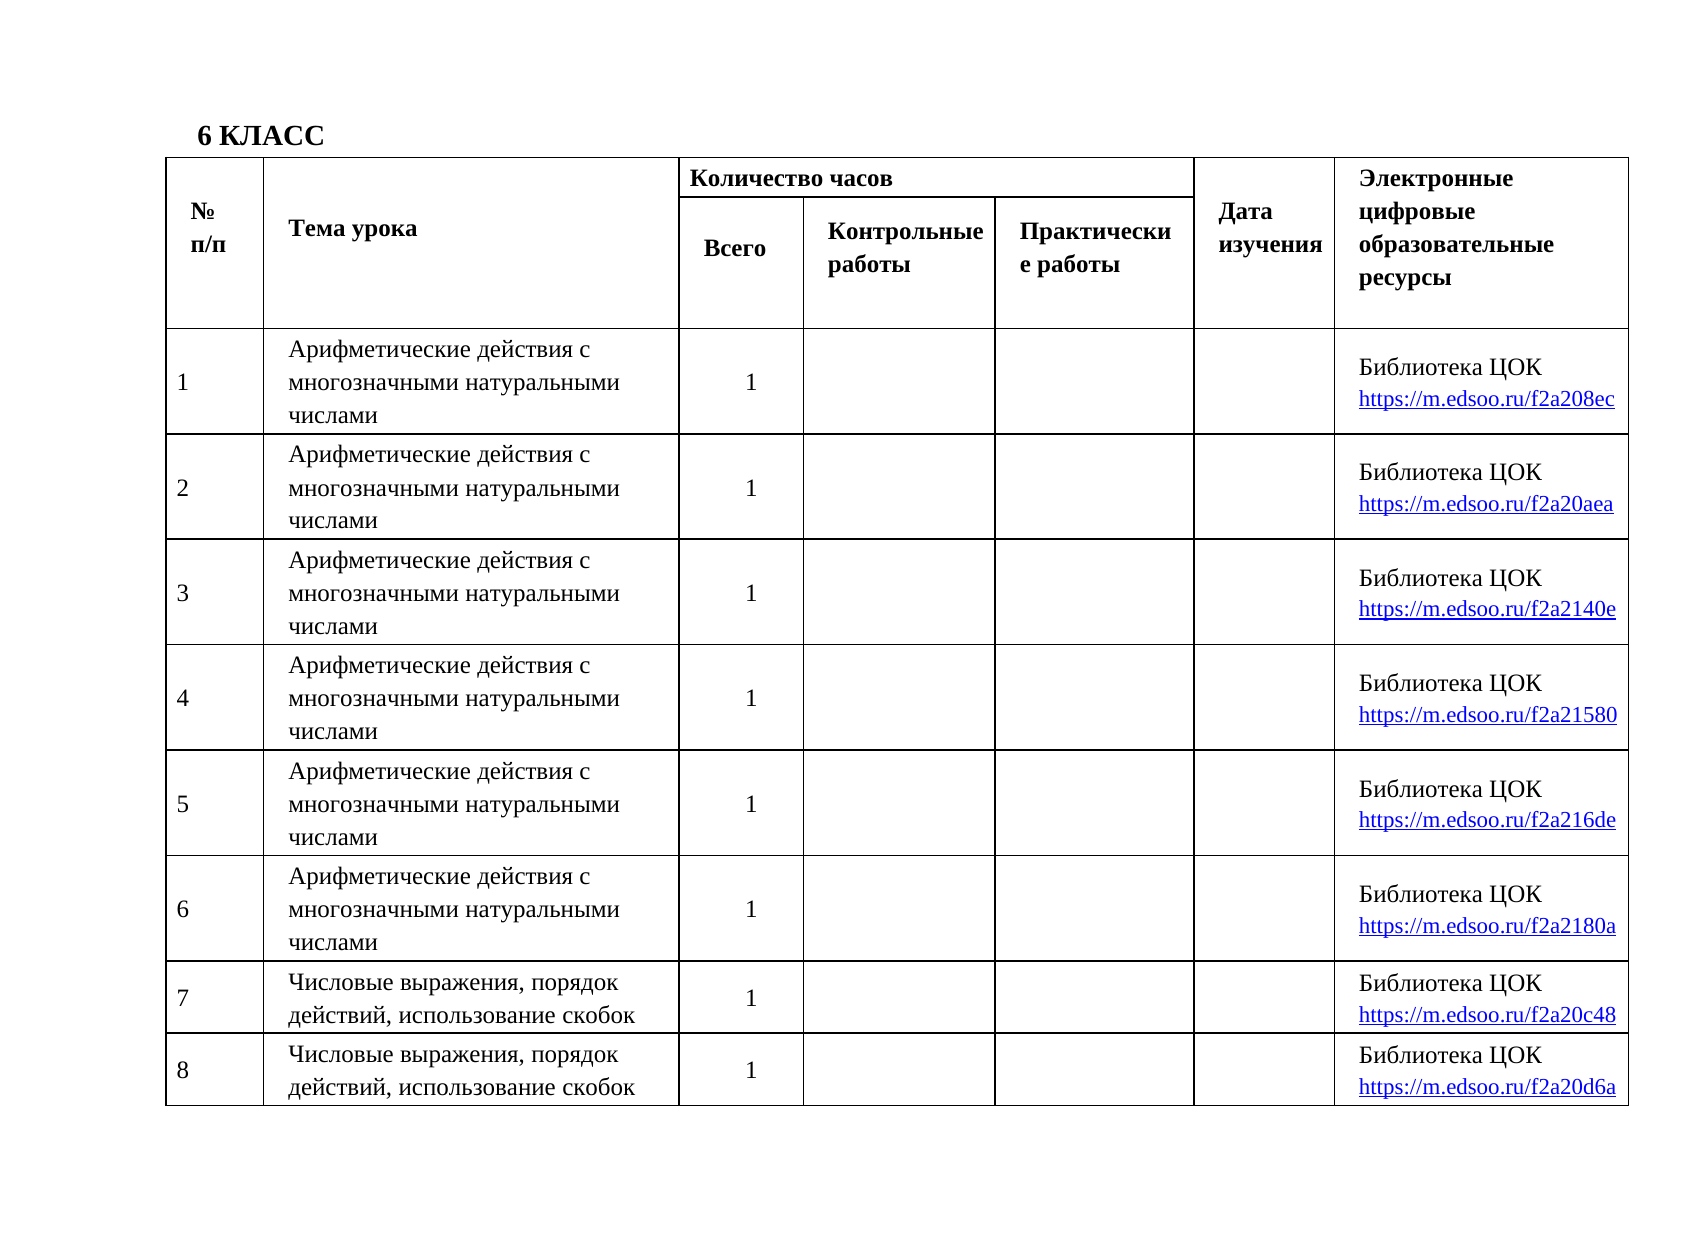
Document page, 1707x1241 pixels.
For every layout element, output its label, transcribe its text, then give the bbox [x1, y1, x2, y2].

table_header Дата изучения [1195, 158, 1334, 327]
table_cell Библиотека ЦОК https://m.edsoo.ru/f2a2180a [1335, 856, 1628, 960]
table_cell [996, 435, 1193, 538]
table_cell [1195, 645, 1334, 749]
table_cell 3 [167, 540, 263, 644]
table_cell [996, 751, 1193, 854]
table_cell 6 [167, 856, 263, 960]
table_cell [264, 1034, 678, 1105]
table_cell [804, 1034, 994, 1105]
table_cell 1 [680, 962, 803, 1032]
table_cell [804, 540, 994, 644]
table_cell Арифметические действия с многозначными натуральными числами [264, 329, 678, 433]
table_cell Арифметические действия с многозначными натуральными числами [264, 856, 678, 960]
table_cell Арифметические действия с многозначными натуральными числами [264, 751, 678, 854]
table_cell [1195, 1034, 1334, 1105]
table_cell 5 [167, 751, 263, 854]
table_cell [1195, 435, 1334, 538]
table_cell Арифметические действия с многозначными натуральными числами [264, 540, 678, 644]
table_cell 2 [167, 435, 263, 538]
table_cell Библиотека ЦОК https://m.edsoo.ru/f2a20c48 [1335, 962, 1628, 1032]
table_cell 1 [680, 1034, 803, 1105]
table_cell Библиотека ЦОК https://m.edsoo.ru/f2a20d6a [1335, 1034, 1628, 1105]
table_cell 1 [680, 540, 803, 644]
table_cell 4 [167, 645, 263, 749]
table_header Количество часов [680, 158, 1193, 196]
table_cell Всего [680, 198, 803, 327]
table_cell [1195, 856, 1334, 960]
table_cell [804, 962, 994, 1032]
table_cell Арифметические действия с многозначными натуральными числами [264, 645, 678, 749]
table_cell [804, 645, 994, 749]
table_cell Практические работы [996, 198, 1193, 327]
table_cell [996, 1034, 1193, 1105]
table_cell 8 [167, 1034, 263, 1105]
table_cell Арифметические действия с многозначными натуральными числами [264, 435, 678, 538]
text 6 КЛАСС [190, 118, 1618, 152]
table_header Электронные цифровые образовательные ресурсы [1335, 158, 1628, 327]
table_cell Библиотека ЦОК https://m.edsoo.ru/f2a216de [1335, 751, 1628, 854]
table_cell 1 [680, 435, 803, 538]
table_cell [804, 329, 994, 433]
table_cell [996, 540, 1193, 644]
table_cell 1 [167, 329, 263, 433]
table_cell Библиотека ЦОК https://m.edsoo.ru/f2a20aea [1335, 435, 1628, 538]
table_cell [996, 645, 1193, 749]
table_cell [996, 329, 1193, 433]
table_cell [264, 962, 678, 1032]
table_cell 1 [680, 645, 803, 749]
table_cell Библиотека ЦОК https://m.edsoo.ru/f2a21580 [1335, 645, 1628, 749]
table_cell [804, 856, 994, 960]
table_cell [996, 856, 1193, 960]
table_cell [1195, 962, 1334, 1032]
table_cell [1195, 540, 1334, 644]
table_header № п/п [167, 158, 263, 327]
table_cell [804, 751, 994, 854]
table_cell Контрольные работы [804, 198, 994, 327]
table_cell 1 [680, 856, 803, 960]
table_cell [804, 435, 994, 538]
table_cell 1 [680, 329, 803, 433]
table_cell 1 [680, 751, 803, 854]
table_header Тема урока [264, 158, 678, 327]
table_cell 7 [167, 962, 263, 1032]
table_cell Библиотека ЦОК https://m.edsoo.ru/f2a2140e [1335, 540, 1628, 644]
table_cell [1195, 751, 1334, 854]
table_cell [1195, 329, 1334, 433]
table_cell Библиотека ЦОК https://m.edsoo.ru/f2a208ec [1335, 329, 1628, 433]
table_cell [996, 962, 1193, 1032]
